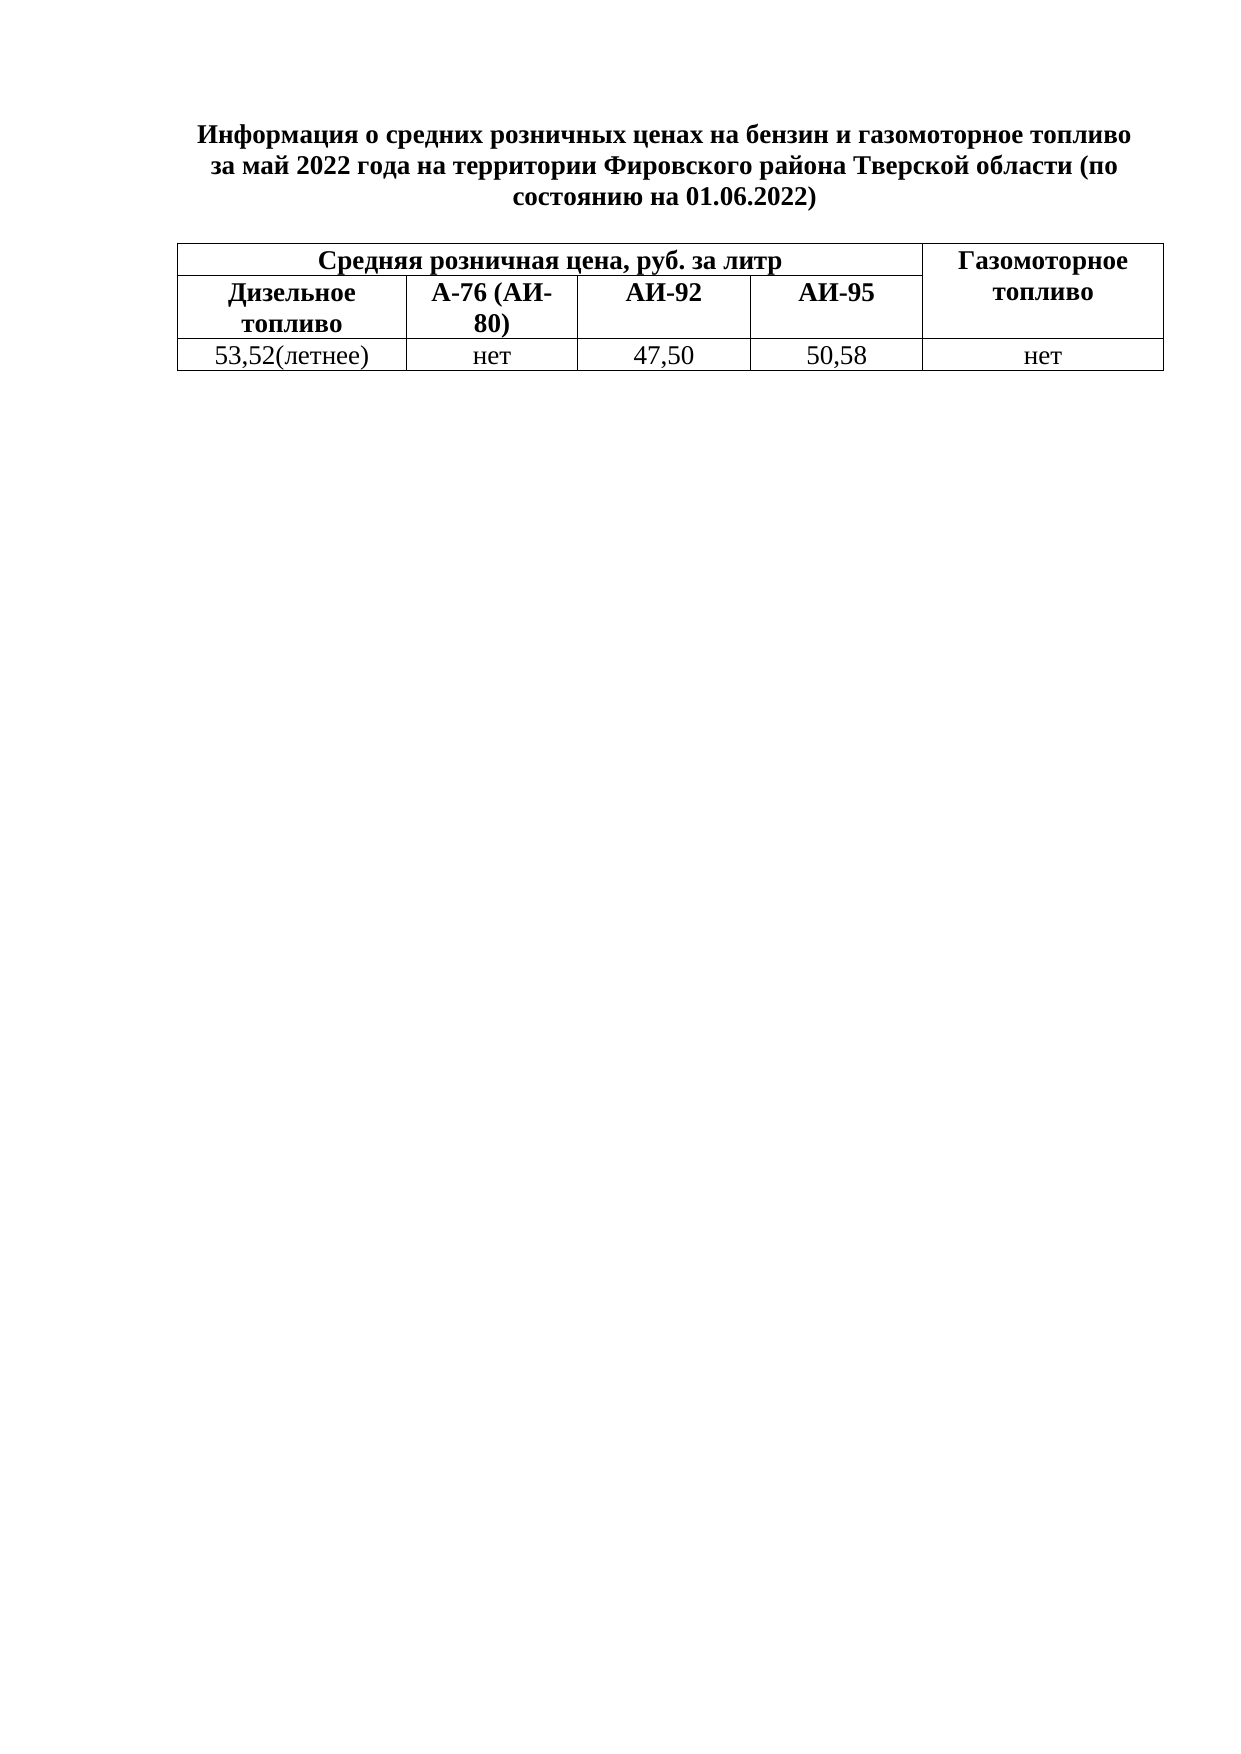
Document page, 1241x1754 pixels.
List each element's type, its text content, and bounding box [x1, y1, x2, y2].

text за май 2022 года на территории Фировского района Тверской области (по состоянию на 01.06.2022) [177, 149, 1152, 212]
table_header Средняя розничная цена, руб. за литр [178, 244, 922, 275]
text Информация о средних розничных ценах на бензин и газомоторное топливо [177, 118, 1152, 149]
table_cell АИ-92 [578, 276, 750, 338]
table_cell А-76 (АИ-80) [407, 276, 577, 338]
table_header Газомоторное топливо [923, 244, 1163, 338]
table_cell Дизельное топливо [178, 276, 406, 338]
table_cell 50,58 [751, 339, 922, 370]
table_cell нет [407, 339, 577, 370]
table_cell АИ-95 [751, 276, 922, 338]
table_cell 47,50 [578, 339, 750, 370]
table_cell 53,52(летнее) [178, 339, 406, 370]
table_cell нет [923, 339, 1163, 370]
